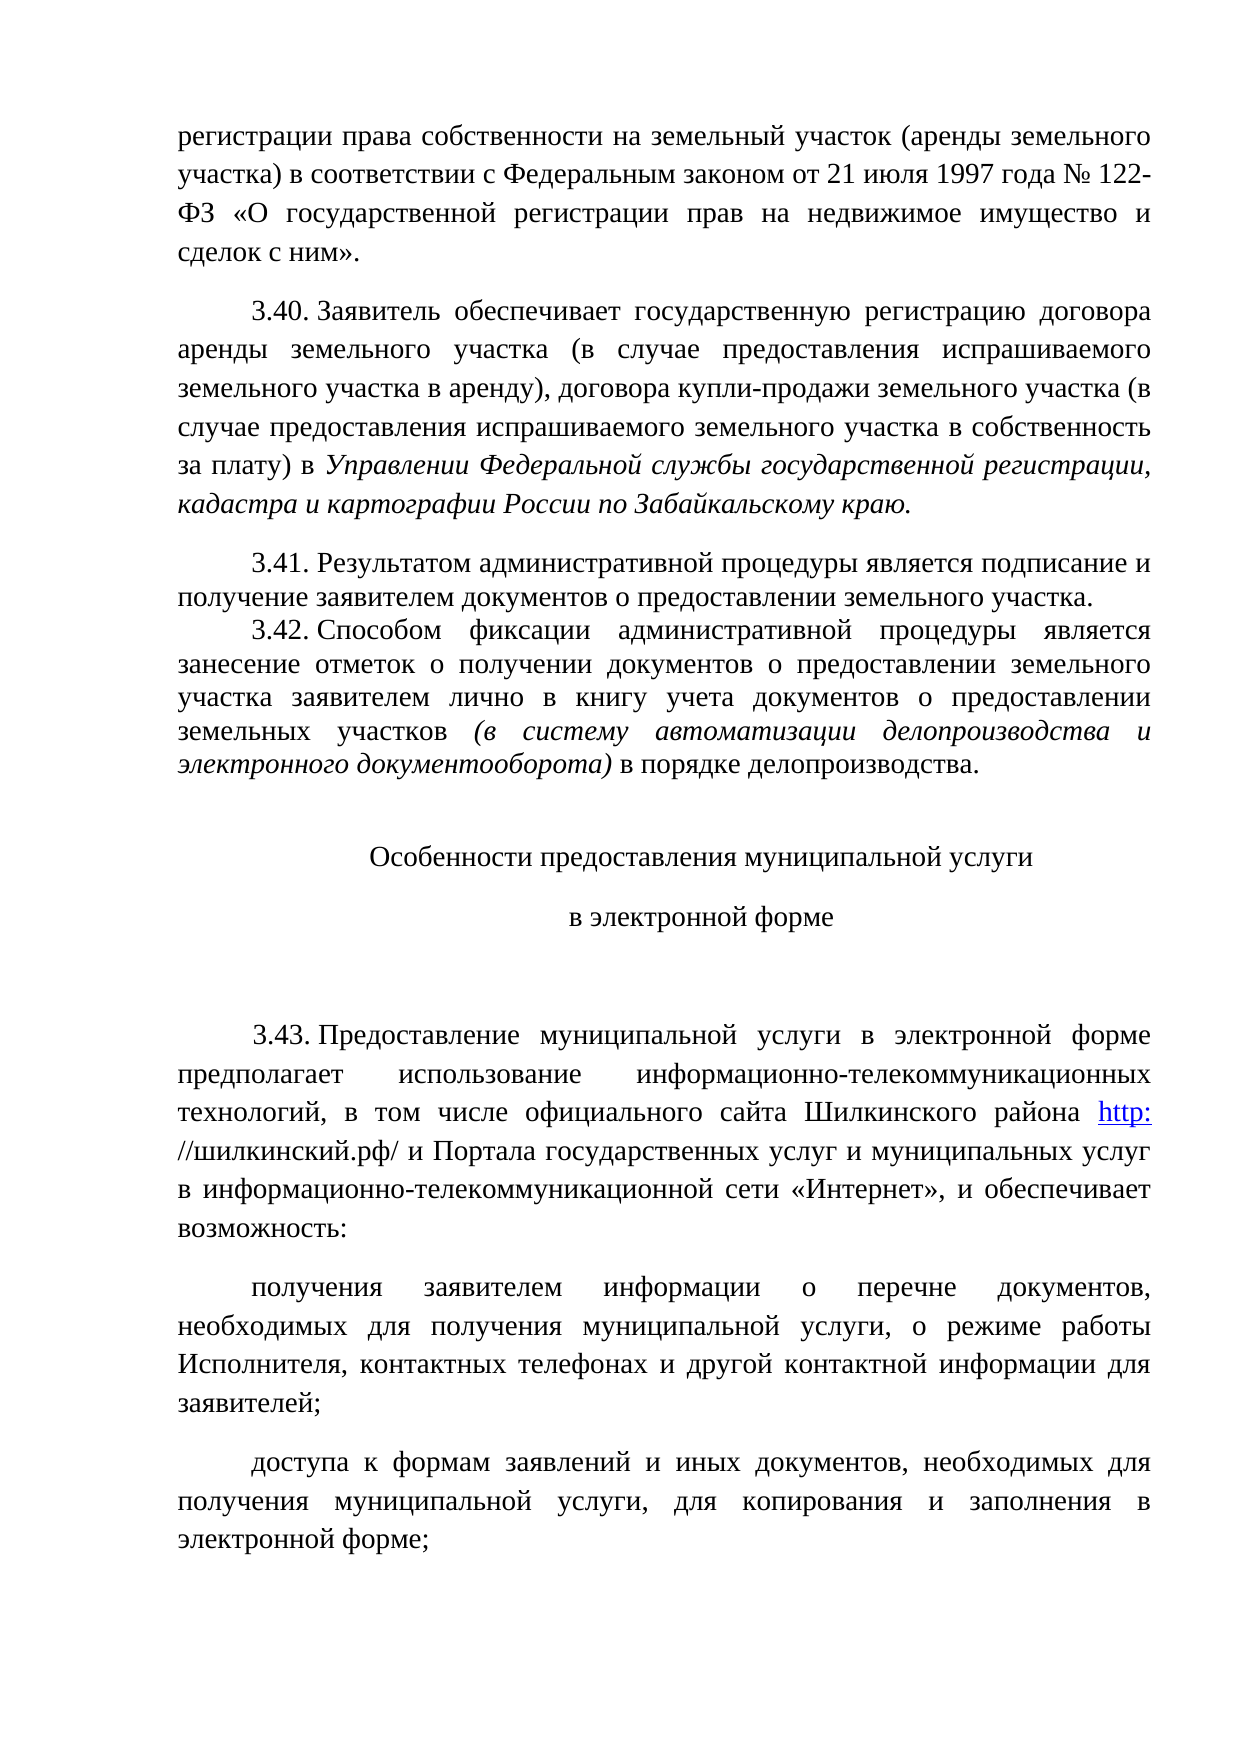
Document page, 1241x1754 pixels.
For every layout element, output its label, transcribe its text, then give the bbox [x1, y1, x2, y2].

text 3.42. Способом фиксации административной процедуры является занесение отметок о получении документов о предоставлении земельного участка заявителем лично в книгу учета документов о предоставлении земельных участков (в систему автоматизации делопроизводства и электронного документооборота) в порядке делопроизводства. [177, 612, 1152, 780]
text 3.41. Результатом административной процедуры является подписание и получение заявителем документов о предоставлении земельного участка. [177, 545, 1152, 612]
text Особенности предоставления муниципальной услуги [177, 839, 1152, 873]
text доступа к формам заявлений и иных документов, необходимых для получения муниципальной услуги, для копирования и заполнения в электронной форме; [177, 1444, 1152, 1555]
text получения заявителем информации о перечне документов, необходимых для получения муниципальной услуги, о режиме работы Исполнителя, контактных телефонах и другой контактной информации для заявителей; [177, 1269, 1152, 1419]
text 3.43. Предоставление муниципальной услуги в электронной форме предполагает использование информационно-телекоммуникационных технологий, в том числе официального сайта Шилкинского района http: //шилкинский.рф/ и Портала государственных услуг и муниципальных услуг в информационно-телекоммуникационной сети «Интернет», и обеспечивает возможность: [177, 1017, 1152, 1244]
text 3.40. Заявитель обеспечивает государственную регистрацию договора аренды земельного участка (в случае предоставления испрашиваемого земельного участка в аренду), договора купли-продажи земельного участка (в случае предоставления испрашиваемого земельного участка в собственность за плату) в Управлении Федеральной службы государственной регистрации, кадастра и картографии России по Забайкальскому краю. [177, 293, 1152, 519]
text в электронной форме [177, 899, 1152, 932]
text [177, 118, 1152, 267]
